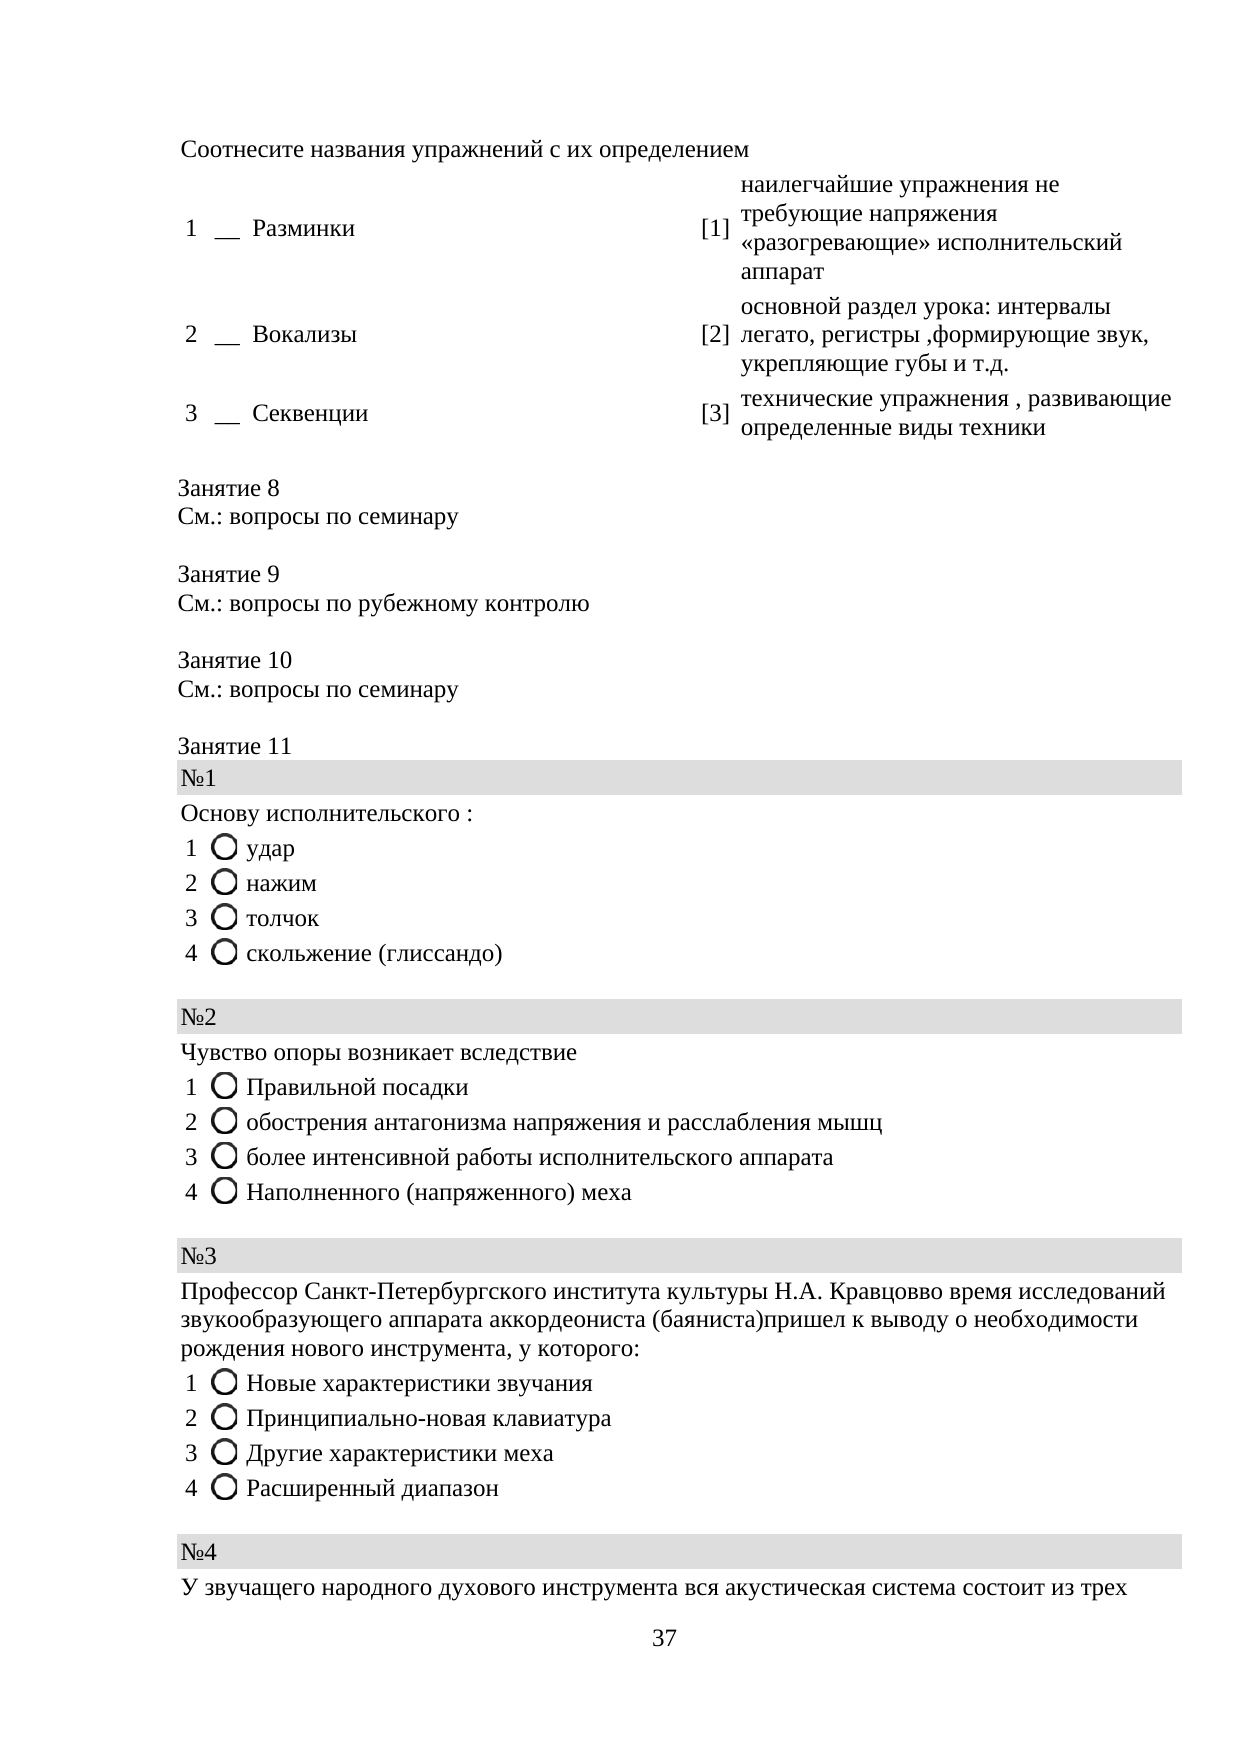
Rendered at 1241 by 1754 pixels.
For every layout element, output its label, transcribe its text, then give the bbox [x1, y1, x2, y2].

table_cell Принципиально-новая клавиатура [243, 1400, 1182, 1435]
text См.: вопросы по семинару [177, 674, 1152, 703]
table_cell Соотнесите названия упражнений с их определением [177, 131, 1182, 166]
table_cell скольжение (глиссандо) [243, 935, 1182, 970]
table_cell [205, 1470, 243, 1505]
table_cell [205, 865, 243, 900]
table_cell [205, 830, 243, 865]
table_header №1 [177, 760, 1182, 795]
table_cell Разминки [249, 166, 693, 288]
table_cell 2 [177, 288, 205, 380]
table_cell __ [205, 166, 249, 288]
text Занятие 8 [177, 473, 1152, 501]
table_cell Новые характеристики звучания [243, 1365, 1182, 1400]
table_cell Другие характеристики меха [243, 1435, 1182, 1470]
table_cell наилегчайшие упражнения не требующие напряжения «разогревающие» исполнительский аппарат [738, 166, 1182, 288]
table_cell 3 [177, 380, 205, 444]
table_header №2 [177, 999, 1182, 1034]
table_cell Правильной посадки [243, 1069, 1182, 1104]
table_cell 1 [177, 1069, 205, 1104]
table_cell [205, 1435, 243, 1470]
table_cell [205, 1400, 243, 1435]
table_cell __ [205, 288, 249, 380]
table_cell 1 [177, 166, 205, 288]
table_cell 3 [177, 900, 205, 935]
table_cell 4 [177, 935, 205, 970]
table_header №3 [177, 1238, 1182, 1273]
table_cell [177, 1569, 1182, 1604]
table_cell Основу исполнительского : [177, 795, 1182, 830]
table_cell [205, 1174, 243, 1209]
table_cell Профессор Санкт-Петербургского института культуры Н.А. Кравцовво время исследований звукообразующего аппарата аккордеониста (баяниста)пришел к выводу о необходимости рождения нового инструмента, у которого: [177, 1273, 1182, 1365]
table_cell Расширенный диапазон [243, 1470, 1182, 1505]
table_cell основной раздел урока: интервалы легато, регистры ,формирующие звук, укрепляющие губы и т.д. [738, 288, 1182, 380]
text Занятие 9 [177, 559, 1152, 588]
table_cell нажим [243, 865, 1182, 900]
table_cell 3 [177, 1139, 205, 1174]
table_cell Чувство опоры возникает вследствие [177, 1034, 1182, 1069]
table_cell [3] [694, 380, 737, 444]
table_cell 1 [177, 1365, 205, 1400]
table_cell технические упражнения , развивающие определенные виды техники [738, 380, 1182, 444]
table_cell толчок [243, 900, 1182, 935]
table_cell 4 [177, 1470, 205, 1505]
table_cell [205, 900, 243, 935]
table_cell 2 [177, 1400, 205, 1435]
table_cell 4 [177, 1174, 205, 1209]
table_cell [2] [694, 288, 737, 380]
table_cell [205, 1069, 243, 1104]
table_cell 3 [177, 1435, 205, 1470]
table_header №4 [177, 1534, 1182, 1569]
text См.: вопросы по семинару [177, 501, 1152, 530]
table_cell обострения антагонизма напряжения и расслабления мышц [243, 1104, 1182, 1139]
text Занятие 11 [177, 731, 1152, 760]
table_cell Наполненного (напряженного) меха [243, 1174, 1182, 1209]
table_cell [205, 1365, 243, 1400]
table_cell 2 [177, 865, 205, 900]
text См.: вопросы по рубежному контролю [177, 588, 1152, 616]
table_cell 1 [177, 830, 205, 865]
table_cell удар [243, 830, 1182, 865]
table_cell Секвенции [249, 380, 693, 444]
table_cell __ [205, 380, 249, 444]
table_cell [205, 1139, 243, 1174]
text Занятие 10 [177, 645, 1152, 674]
table_cell [1] [694, 166, 737, 288]
table_cell Вокализы [249, 288, 693, 380]
table_cell более интенсивной работы исполнительского аппарата [243, 1139, 1182, 1174]
table_cell 2 [177, 1104, 205, 1139]
table_cell [205, 935, 243, 970]
table_cell [205, 1104, 243, 1139]
